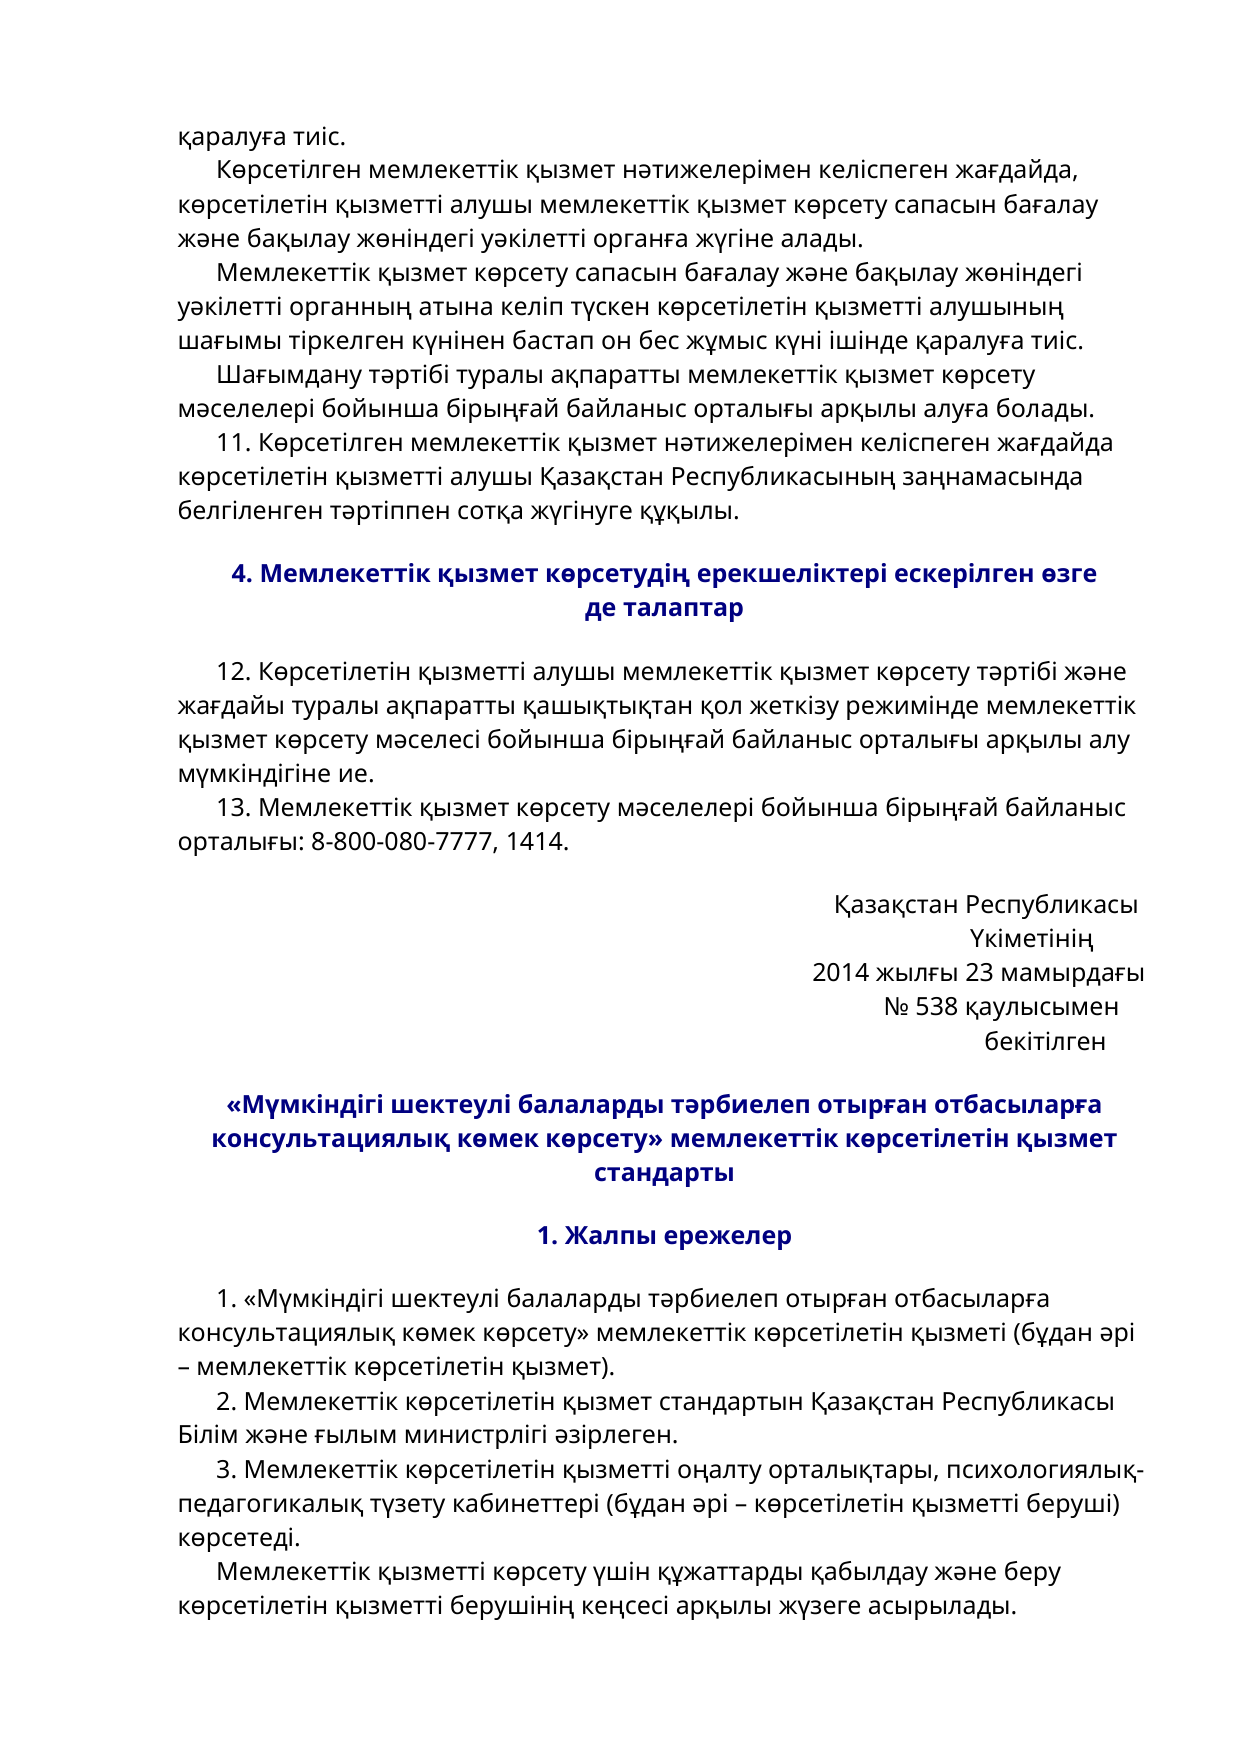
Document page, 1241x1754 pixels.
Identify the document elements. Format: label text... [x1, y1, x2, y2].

text Қазақстан Республикасы Үкіметінің 2014 жылғы 23 мамырдағы № 538 қаулысымен бекітілген [177, 887, 1152, 1057]
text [177, 118, 1152, 527]
text «Мүмкіндігі шектеулі балаларды тәрбиелеп отырған отбасыларға консультациялық көмек көрсету» мемлекеттік көрсетілетін қызмет стандарты [177, 1086, 1152, 1188]
text 4. Мемлекеттік қызмет көрсетудің ерекшеліктері ескерілген өзге де талаптар [177, 556, 1152, 624]
text 12. Көрсетілетін қызметті алушы мемлекеттік қызмет көрсету тәртібі және жағдайы туралы ақпаратты қашықтықтан қол жеткізу режимінде мемлекеттік қызмет көрсету мәселесі бойынша бірыңғай байланыс орталығы арқылы алу мүмкіндігіне ие. 13. Мемлекеттік қызмет көрсету мәселелері бойынша бірыңғай байланыс орталығы: 8-800-080-7777, 1414. [177, 653, 1152, 858]
text 1. Жалпы ережелер [177, 1218, 1152, 1252]
text 1. «Мүмкіндігі шектеулі балаларды тәрбиелеп отырған отбасыларға консультациялық көмек көрсету» мемлекеттік көрсетілетін қызметі (бұдан әрі – мемлекеттік көрсетілетін қызмет). 2. Мемлекеттік көрсетілетін қызмет стандартын Қазақстан Республикасы Білім және ғылым министрлігі әзірлеген. 3. Мемлекеттік көрсетілетін қызметті оңалту орталықтары, психологиялық-педагогикалық түзету кабинеттері (бұдан әрі – көрсетілетін қызметті беруші) көрсетеді. Мемлекеттік қызметті көрсету үшін құжаттарды қабылдау және беру көрсетілетін қызметті берушінің кеңсесі арқылы жүзеге асырылады. [177, 1281, 1152, 1622]
